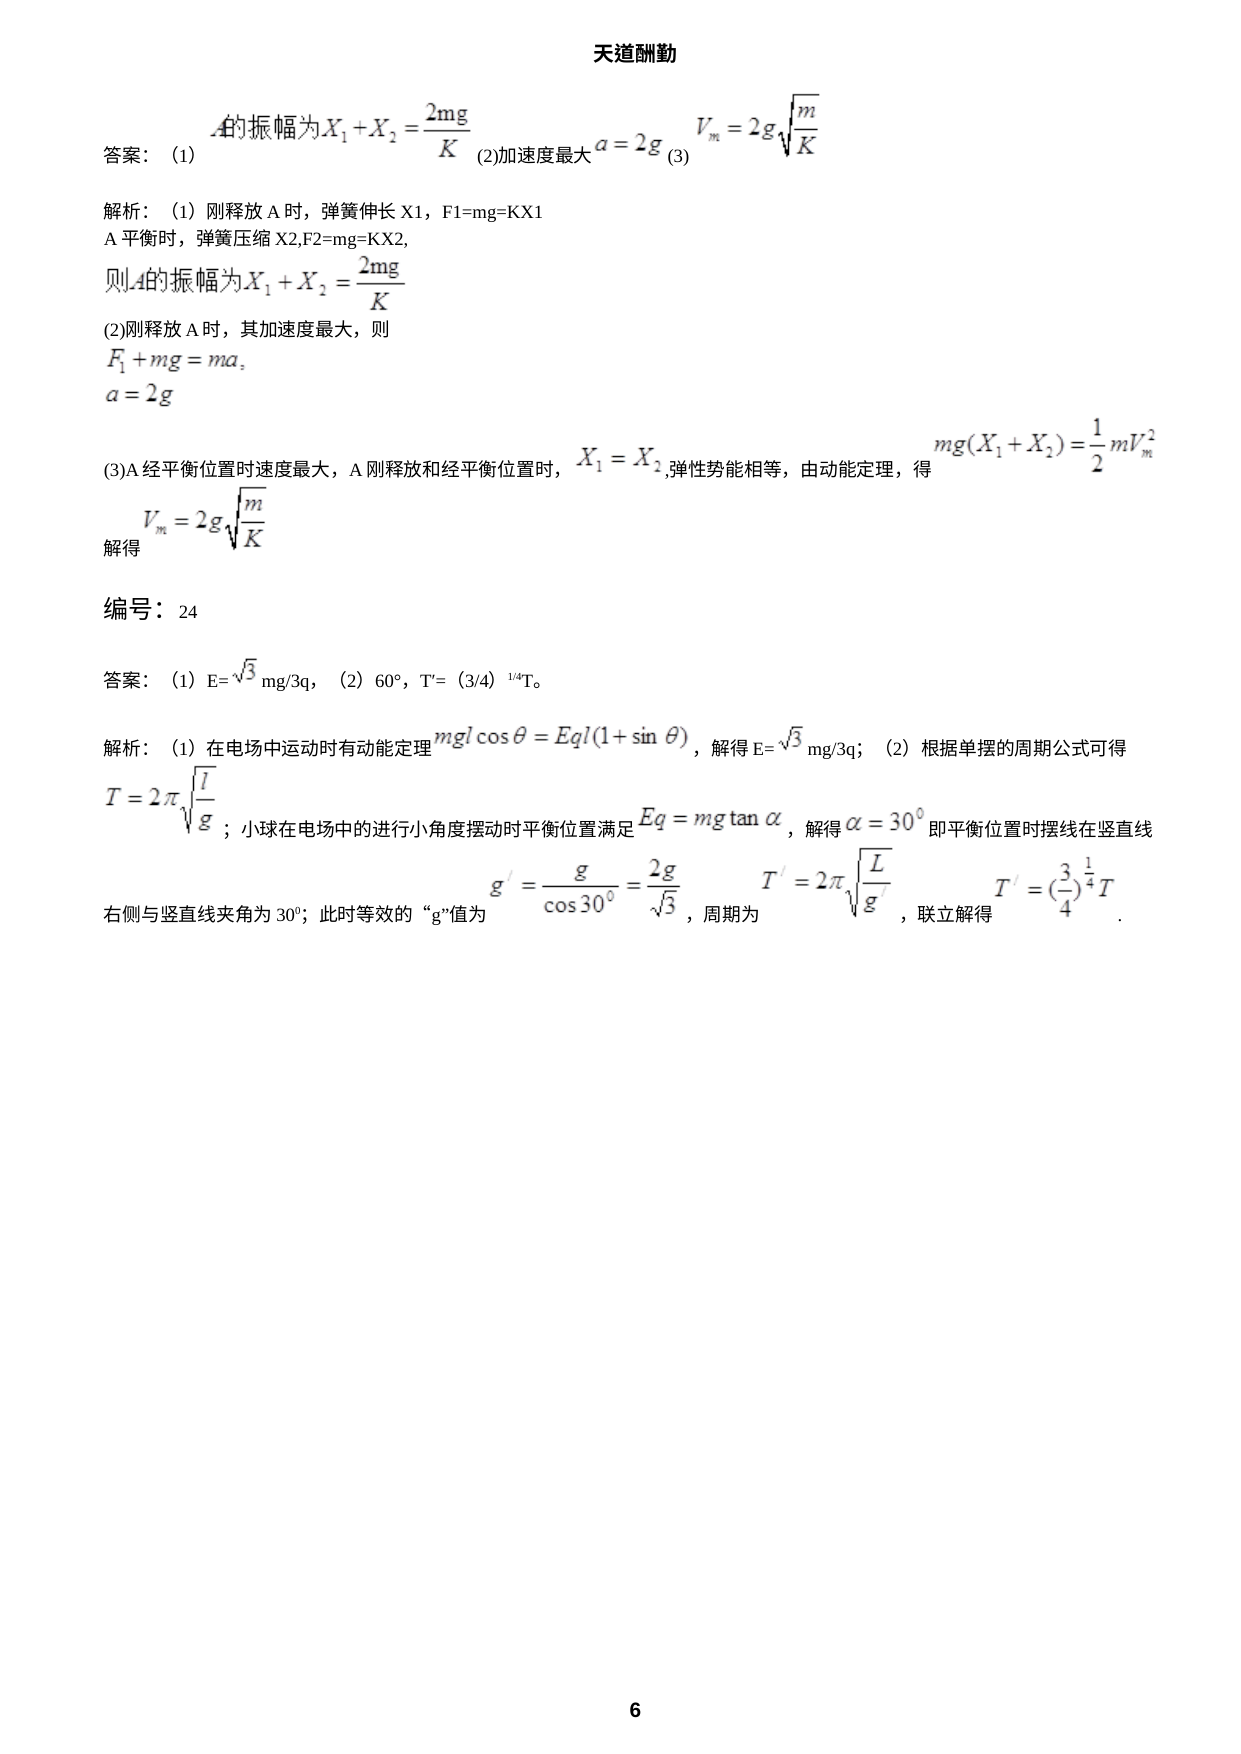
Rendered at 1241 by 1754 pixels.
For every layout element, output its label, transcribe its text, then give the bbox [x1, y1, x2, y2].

picture [103, 251, 410, 315]
picture [228, 655, 262, 688]
picture [693, 88, 825, 162]
picture [206, 98, 477, 162]
text 编号：24 [103, 589, 1167, 626]
picture [103, 760, 223, 837]
picture [992, 851, 1118, 922]
picture [141, 481, 273, 555]
picture [760, 842, 899, 922]
picture [592, 129, 668, 162]
text 解析：（1）刚释放A时，弹簧伸长X1，F1=mg=KX1 A平衡时，弹簧压缩X2,F2=mg=KX2, (2)刚释放A时，其加速度最大，则 (3)A经平衡位置时速度最大，A刚释放和经平衡位置时，,弹性势能相等，由动能定理，得 解得 [103, 197, 1167, 560]
picture [103, 342, 249, 413]
picture [931, 412, 1159, 477]
picture [572, 440, 665, 477]
picture [634, 804, 787, 837]
picture [842, 804, 929, 837]
text 答案：（1）E=mg/3q，（2）60°，T′=（3/4）1/4T。 [103, 655, 1167, 693]
picture [774, 722, 808, 755]
picture [431, 722, 693, 755]
picture [486, 853, 685, 922]
